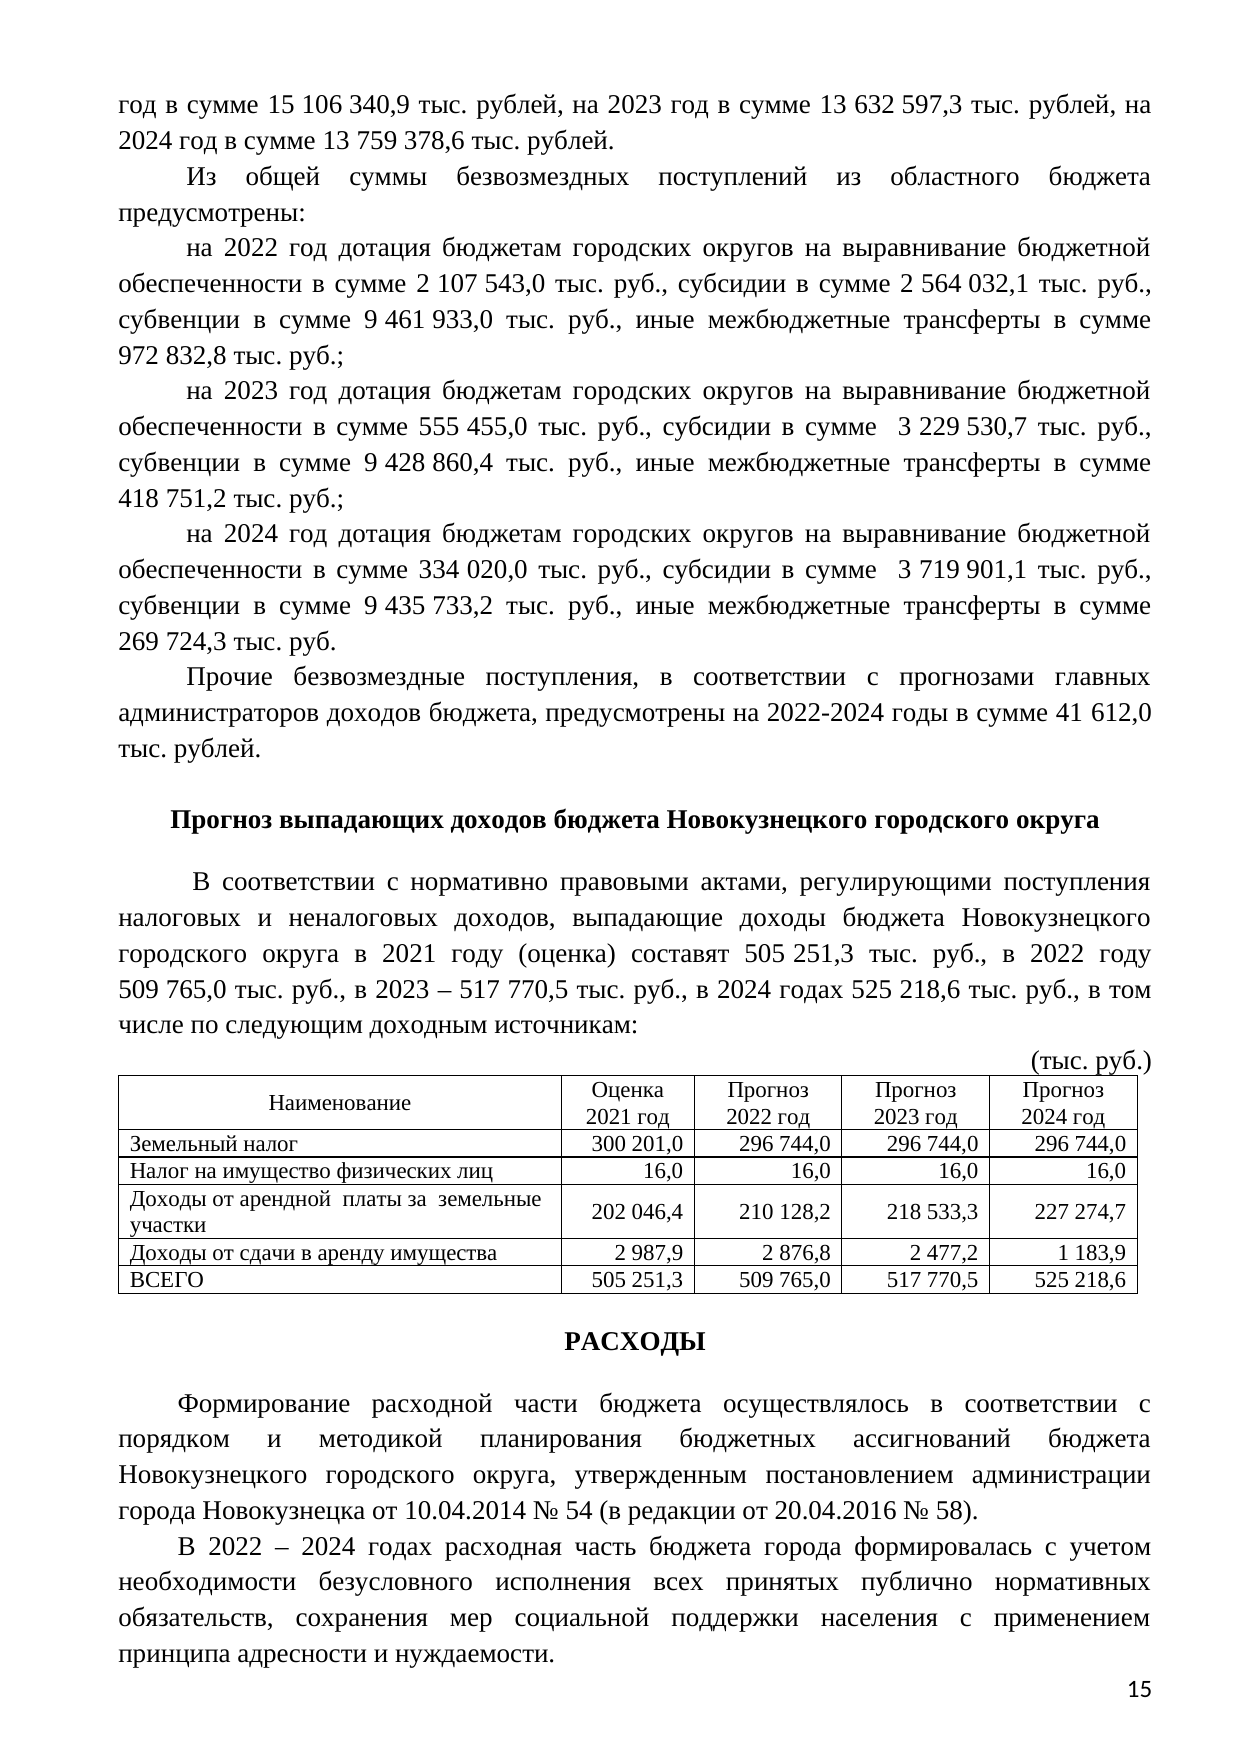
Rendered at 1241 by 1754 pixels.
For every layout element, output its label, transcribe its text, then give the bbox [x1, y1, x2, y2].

table_cell 525 218,6 [990, 1266, 1137, 1292]
text на 2023 год дотация бюджетам городских округов на выравнивание бюджетной обеспеченности в сумме 555 455,0 тыс. руб., субсидии в сумме 3 229 530,7 тыс. руб., субвенции в сумме 9 428 860,4 тыс. руб., иные межбюджетные трансферты в сумме 418 751,2 тыс. руб.; [118, 374, 1152, 513]
table_cell 210 128,2 [695, 1185, 841, 1238]
table_cell 2 987,9 [562, 1239, 694, 1265]
text Прогноз выпадающих доходов бюджета Новокузнецкого городского округа [118, 803, 1152, 834]
table_cell 296 744,0 [842, 1130, 989, 1156]
table_cell 202 046,4 [562, 1185, 694, 1238]
table_cell Земельный налог [119, 1130, 561, 1156]
text (тыс. руб.) [118, 1044, 1152, 1075]
table_cell 218 533,3 [842, 1185, 989, 1238]
table_cell 300 201,0 [562, 1130, 694, 1156]
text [118, 89, 1152, 156]
table_header Оценка 2021 год [562, 1076, 694, 1129]
table_cell 509 765,0 [695, 1266, 841, 1292]
text Прочие безвозмездные поступления, в соответствии с прогнозами главных администраторов доходов бюджета, предусмотрены на 2022-2024 годы в сумме 41 612,0 тыс. рублей. [118, 660, 1152, 763]
table_cell Доходы от сдачи в аренду имущества [119, 1239, 561, 1265]
table_header Наименование [119, 1076, 561, 1129]
table_cell 227 274,7 [990, 1185, 1137, 1238]
table_cell 2 477,2 [842, 1239, 989, 1265]
text Формирование расходной части бюджета осуществлялось в соответствии с порядком и методикой планирования бюджетных ассигнований бюджета Новокузнецкого городского округа, утвержденным постановлением администрации города Новокузнецка от 10.04.2014 № 54 (в редакции от 20.04.2016 № 58). [118, 1387, 1152, 1525]
table_cell 1 183,9 [990, 1239, 1137, 1265]
table_cell 517 770,5 [842, 1266, 989, 1292]
text на 2022 год дотация бюджетам городских округов на выравнивание бюджетной обеспеченности в сумме 2 107 543,0 тыс. руб., субсидии в сумме 2 564 032,1 тыс. руб., субвенции в сумме 9 461 933,0 тыс. руб., иные межбюджетные трансферты в сумме 972 832,8 тыс. руб.; [118, 232, 1152, 370]
table_header Прогноз 2022 год [695, 1076, 841, 1129]
text В 2022 – 2024 годах расходная часть бюджета города формировалась с учетом необходимости безусловного исполнения всех принятых публично нормативных обязательств, сохранения мер социальной поддержки населения с применением принципа адресности и нуждаемости. [118, 1530, 1152, 1668]
table_cell 505 251,3 [562, 1266, 694, 1292]
table_cell 16,0 [842, 1158, 989, 1184]
table_cell 16,0 [695, 1158, 841, 1184]
table_cell 16,0 [562, 1158, 694, 1184]
table_header Прогноз 2024 год [990, 1076, 1137, 1129]
table_cell Налог на имущество физических лиц [119, 1158, 561, 1184]
table_cell ВСЕГО [119, 1266, 561, 1292]
text Расходы [118, 1324, 1152, 1356]
table_cell 296 744,0 [990, 1130, 1137, 1156]
text В соответствии с нормативно правовыми актами, регулирующими поступления налоговых и неналоговых доходов, выпадающие доходы бюджета Новокузнецкого городского округа в 2021 году (оценка) составят 505 251,3 тыс. руб., в 2022 году 509 765,0 тыс. руб., в 2023 – 517 770,5 тыс. руб., в 2024 годах 525 218,6 тыс. руб., в том числе по следующим доходным источникам: [118, 866, 1152, 1039]
text на 2024 год дотация бюджетам городских округов на выравнивание бюджетной обеспеченности в сумме 334 020,0 тыс. руб., субсидии в сумме 3 719 901,1 тыс. руб., субвенции в сумме 9 435 733,2 тыс. руб., иные межбюджетные трансферты в сумме 269 724,3 тыс. руб. [118, 517, 1152, 656]
table_cell 16,0 [990, 1158, 1137, 1184]
table_cell 2 876,8 [695, 1239, 841, 1265]
table_cell 296 744,0 [695, 1130, 841, 1156]
table_header Прогноз 2023 год [842, 1076, 989, 1129]
table_cell Доходы от арендной платы за земельные участки [119, 1185, 561, 1238]
text Из общей суммы безвозмездных поступлений из областного бюджета предусмотрены: [118, 160, 1152, 227]
